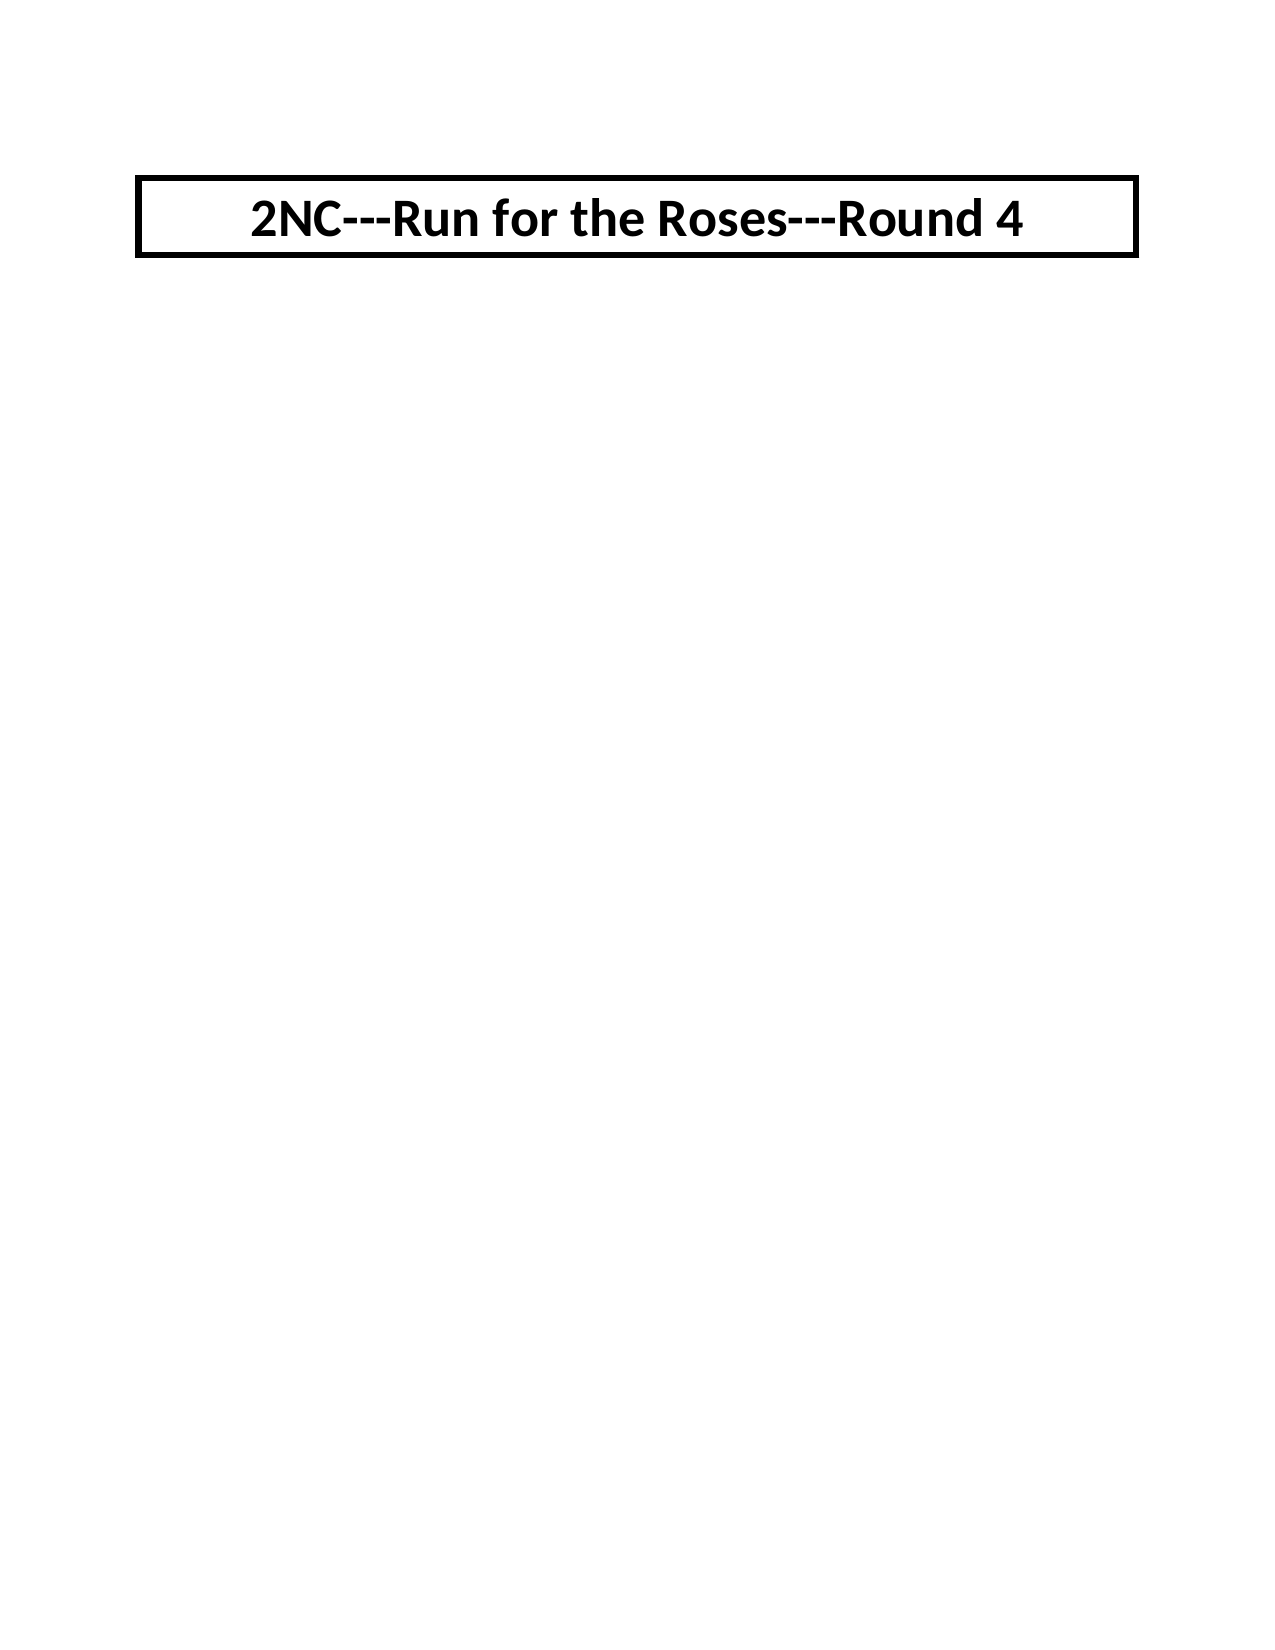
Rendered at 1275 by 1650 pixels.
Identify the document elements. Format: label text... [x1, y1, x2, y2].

subtitle 2NC---Run for the Roses---Round 4 [142, 181, 1133, 252]
